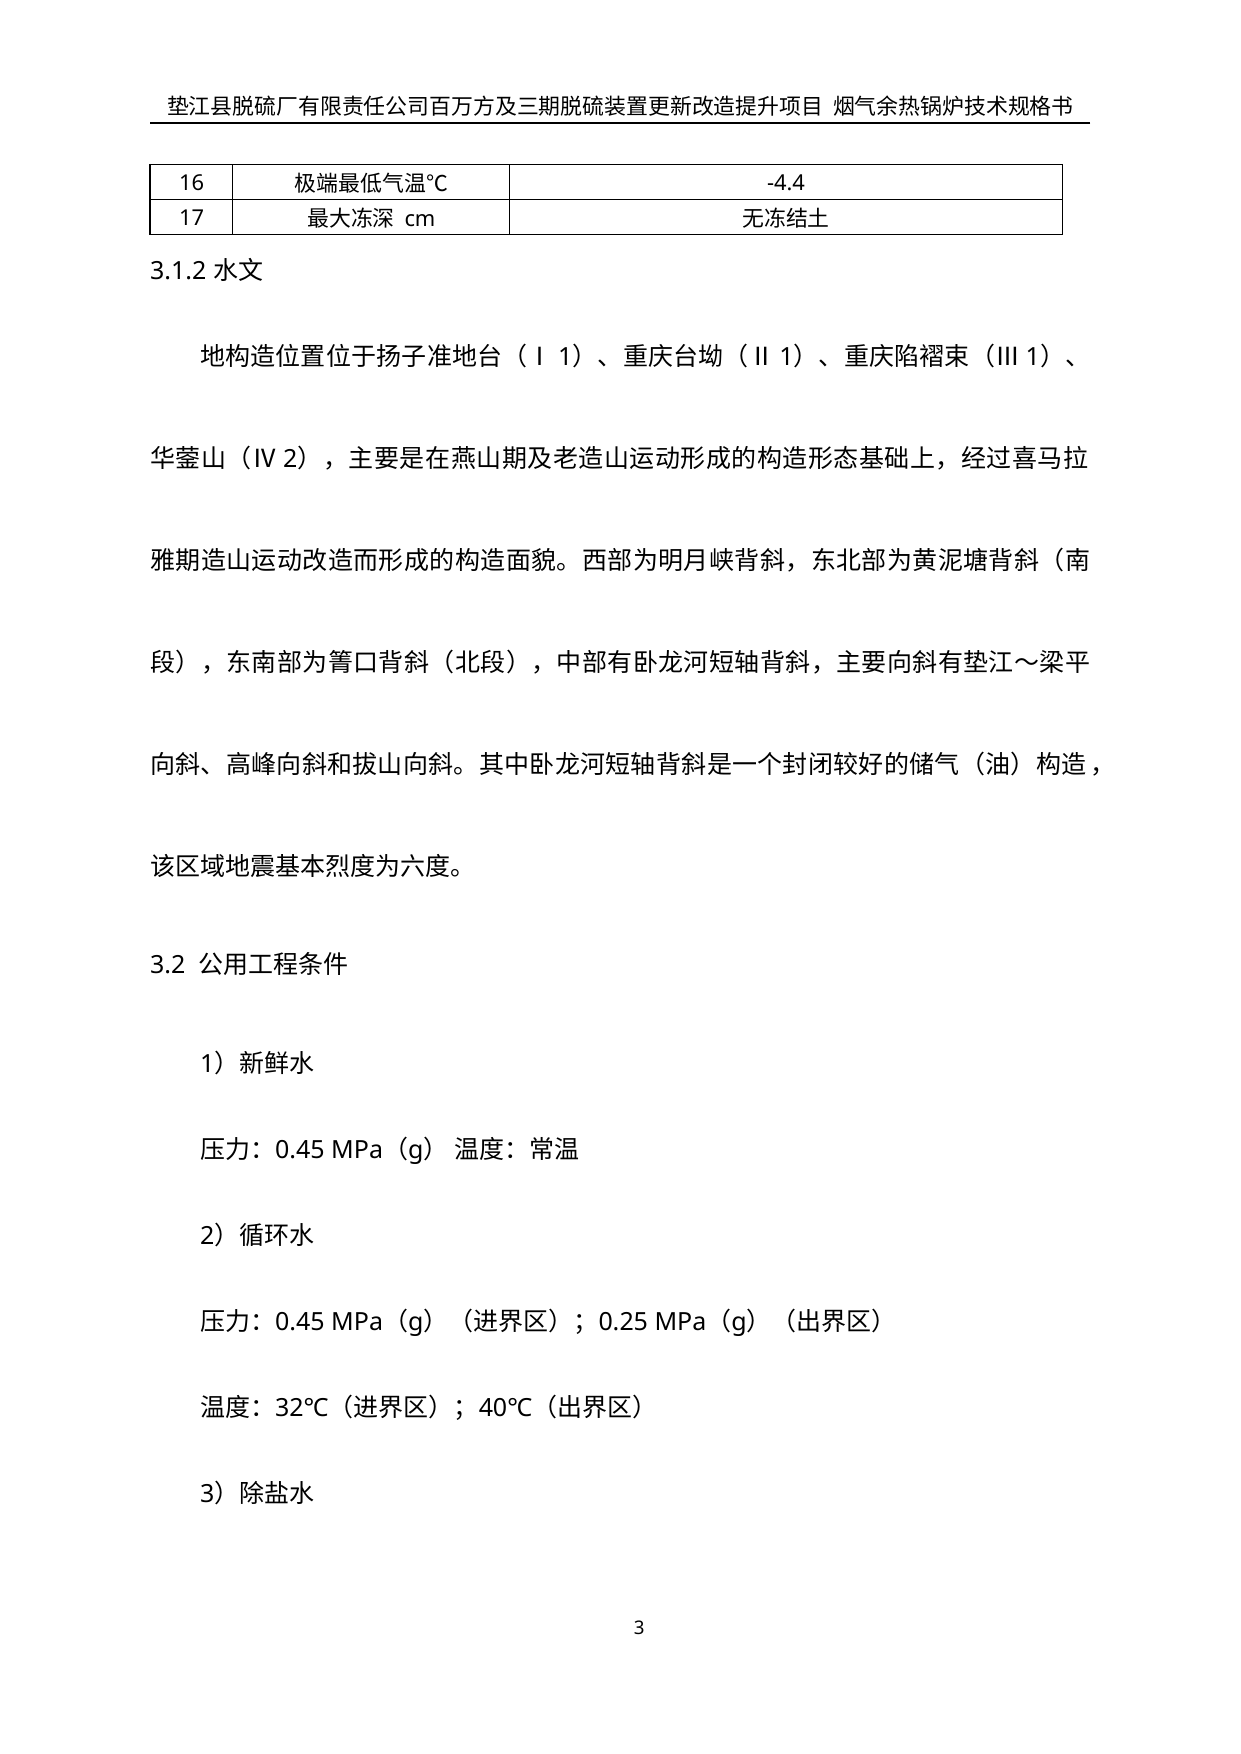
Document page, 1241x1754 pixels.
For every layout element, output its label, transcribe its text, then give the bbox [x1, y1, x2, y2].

text 1）新鲜水 [150, 1027, 1090, 1095]
table_cell -4.4 [510, 165, 1062, 199]
text 地构造位置位于扬子准地台（Ⅰ1）、重庆台坳（Ⅱ1）、重庆陷褶束（Ⅲ1）、华蓥山（Ⅳ2），主要是在燕山期及老造山运动形成的构造形态基础上，经过喜马拉雅期造山运动改造而形成的构造面貌。西部为明月峡背斜，东北部为黄泥塘背斜（南段），东南部为箐口背斜（北段），中部有卧龙河短轴背斜，主要向斜有垫江～梁平向斜、高峰向斜和拔山向斜。其中卧龙河短轴背斜是一个封闭较好的储气（油）构造，该区域地震基本烈度为六度。 [150, 321, 1090, 898]
text 压力：0.45 MPa（g） 温度：常温 [150, 1113, 1090, 1181]
text 3）除盐水 [150, 1458, 1090, 1526]
subtitle 3.2 公用工程条件 [150, 929, 1090, 997]
text 2）循环水 [150, 1199, 1090, 1267]
table_cell 16 [151, 165, 232, 199]
text 压力：0.45 MPa（g）（进界区）；0.25 MPa（g）（出界区） [150, 1286, 1090, 1353]
text 温度：32℃（进界区）；40℃（出界区） [150, 1372, 1090, 1439]
table_cell 极端最低气温℃ [233, 165, 509, 199]
table_cell 最大冻深 cm [233, 200, 509, 234]
table_cell 17 [151, 200, 232, 234]
table_cell 无冻结土 [510, 200, 1062, 234]
text 3.1.2 水文 [150, 235, 1090, 303]
